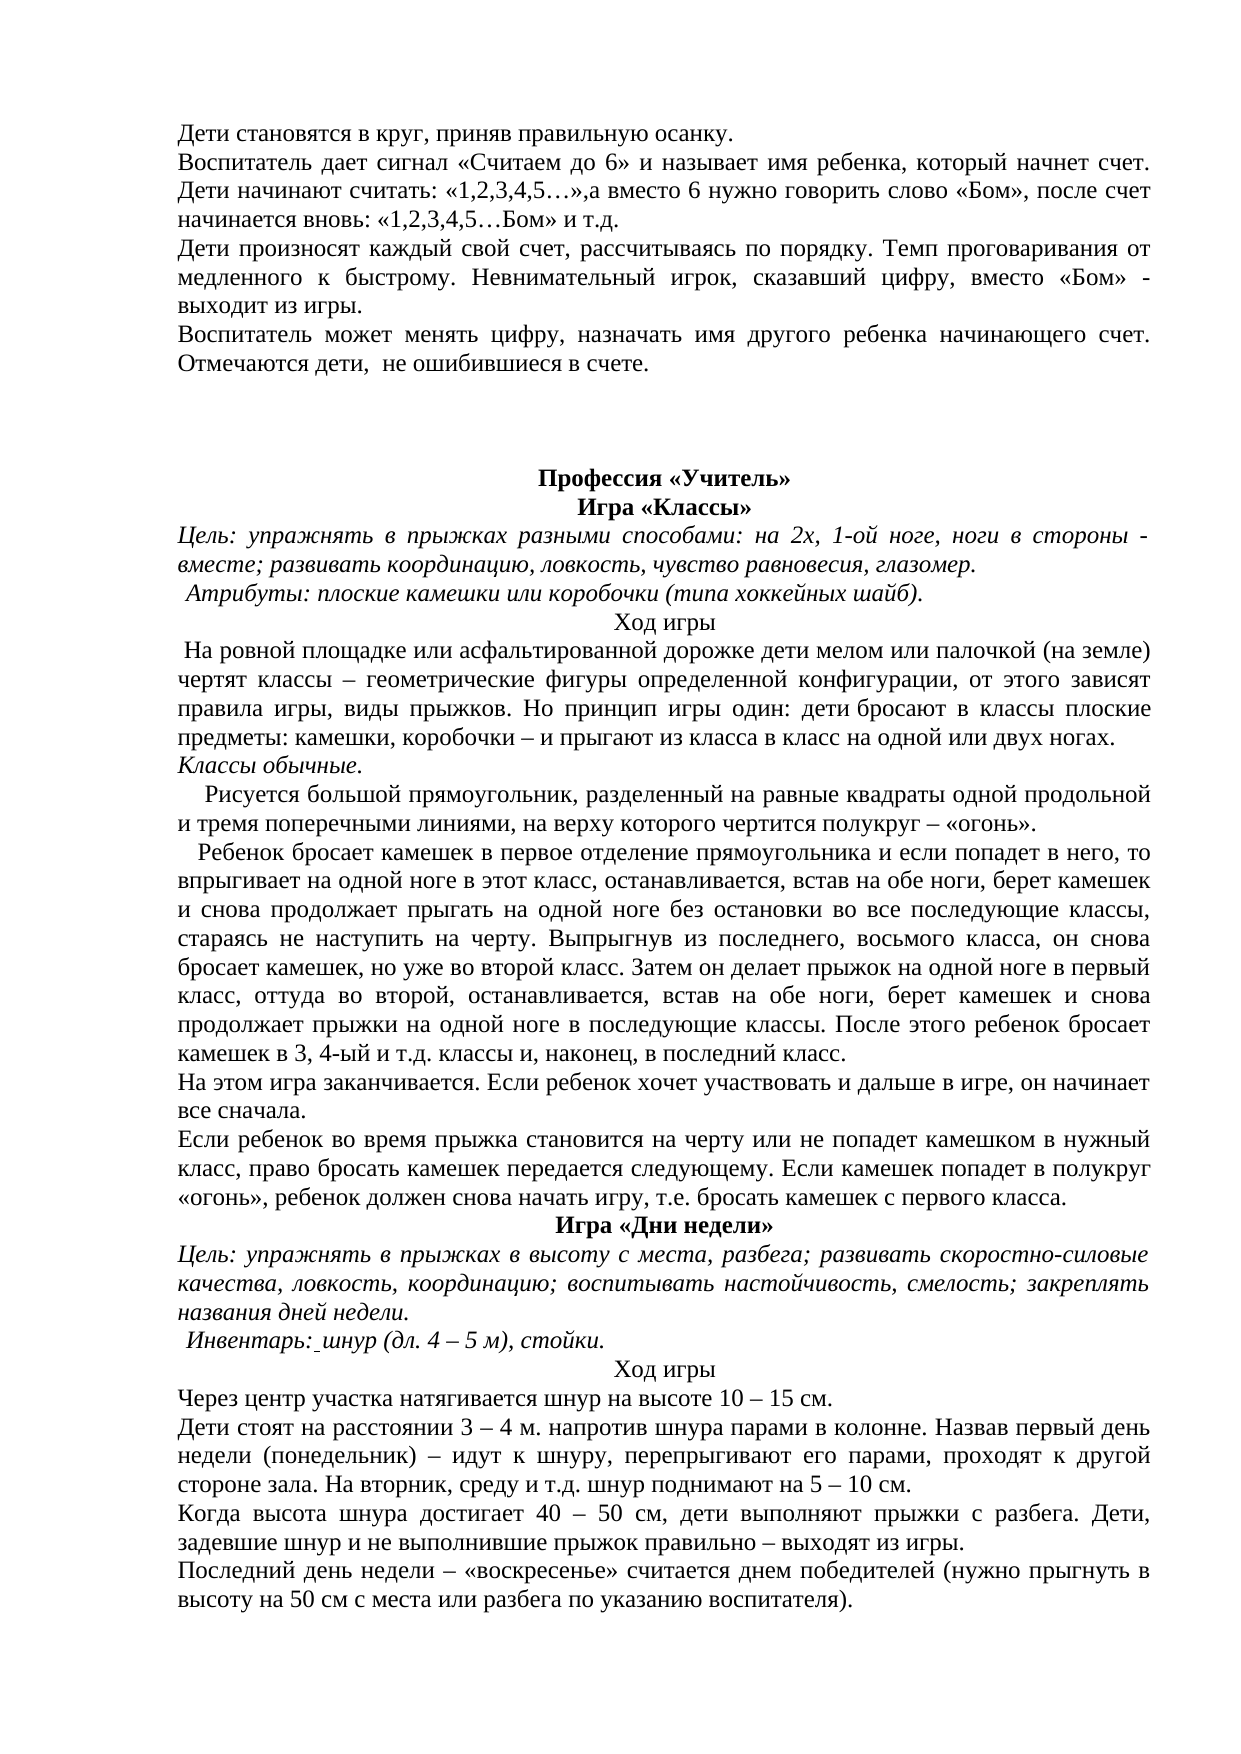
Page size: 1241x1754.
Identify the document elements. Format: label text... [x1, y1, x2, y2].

text Игра «Классы» [177, 492, 1152, 521]
text На ровной площадке или асфальтированной дорожке дети мелом или палочкой (на земле) чертят классы – геометрические фигуры определенной конфигурации, от этого зависят правила игры, виды прыжков. Но принцип игры один: дети бросают в классы плоские предметы: камешки, коробочки – и прыгают из класса в класс на одной или двух ногах. [177, 636, 1152, 751]
text Инвентарь: шнур (дл. 4 – 5 м), стойки. [177, 1326, 1152, 1354]
text Дети произносят каждый свой счет, рассчитываясь по порядку. Темп проговаривания от медленного к быстрому. Невнимательный игрок, сказавший цифру, вместо «Бом» - выходит из игры. [177, 233, 1152, 319]
text Дети становятся в круг, приняв правильную осанку. [177, 118, 1152, 147]
text Классы обычные. [177, 751, 1152, 779]
text Ход игры [177, 1354, 1152, 1383]
text Последний день недели – «воскресенье» считается днем победителей (нужно прыгнуть в высоту на 50 см с места или разбега по указанию воспитателя). [177, 1556, 1152, 1613]
text Ребенок бросает камешек в первое отделение прямоугольника и если попадет в него, то впрыгивает на одной ноге в этот класс, останавливается, встав на обе ноги, берет камешек и снова продолжает прыгать на одной ноге без остановки во все последующие классы, стараясь не наступить на черту. Выпрыгнув из последнего, восьмого класса, он снова бросает камешек, но уже во второй класс. Затем он делает прыжок на одной ноге в первый класс, оттуда во второй, останавливается, встав на обе ноги, берет камешек и снова продолжает прыжки на одной ноге в последующие классы. После этого ребенок бросает камешек в 3, 4-ый и т.д. классы и, наконец, в последний класс. [177, 837, 1152, 1067]
text Через центр участка натягивается шнур на высоте 10 – 15 см. [177, 1383, 1152, 1412]
text Если ребенок во время прыжка становится на черту или не попадет камешком в нужный класс, право бросать камешек передается следующему. Если камешек попадет в полукруг «огонь», ребенок должен снова начать игру, т.е. бросать камешек с первого класса. [177, 1124, 1152, 1211]
text Дети стоят на расстоянии 3 – 4 м. напротив шнура парами в колонне. Назвав первый день недели (понедельник) – идут к шнуру, перепрыгивают его парами, проходят к другой стороне зала. На вторник, среду и т.д. шнур поднимают на 5 – 10 см. [177, 1412, 1152, 1498]
text Рисуется большой прямоугольник, разделенный на равные квадраты одной продольной и тремя поперечными линиями, на верху которого чертится полукруг – «огонь». [177, 779, 1152, 837]
text Профессия «Учитель» [177, 463, 1152, 492]
text Когда высота шнура достигает 40 – 50 см, дети выполняют прыжки с разбега. Дети, задевшие шнур и не выполнившие прыжок правильно – выходят из игры. [177, 1498, 1152, 1556]
text Атрибуты: плоские камешки или коробочки (типа хоккейных шайб). [177, 578, 1152, 607]
text Игра «Дни недели» [177, 1211, 1152, 1239]
text Воспитатель дает сигнал «Считаем до 6» и называет имя ребенка, который начнет счет. Дети начинают считать: «1,2,3,4,5…»,а вместо 6 нужно говорить слово «Бом», после счет начинается вновь: «1,2,3,4,5…Бом» и т.д. [177, 147, 1152, 233]
text На этом игра заканчивается. Если ребенок хочет участвовать и дальше в игре, он начинает все сначала. [177, 1067, 1152, 1124]
text Цель: упражнять в прыжках разными способами: на 2х, 1-ой ноге, ноги в стороны - вместе; развивать координацию, ловкость, чувство равновесия, глазомер. [177, 521, 1152, 578]
text Воспитатель может менять цифру, назначать имя другого ребенка начинающего счет. Отмечаются дети, не ошибившиеся в счете. [177, 319, 1152, 377]
text Цель: упражнять в прыжках в высоту с места, разбега; развивать скоростно-силовые качества, ловкость, координацию; воспитывать настойчивость, смелость; закреплять названия дней недели. [177, 1239, 1152, 1326]
text Ход игры [177, 607, 1152, 636]
